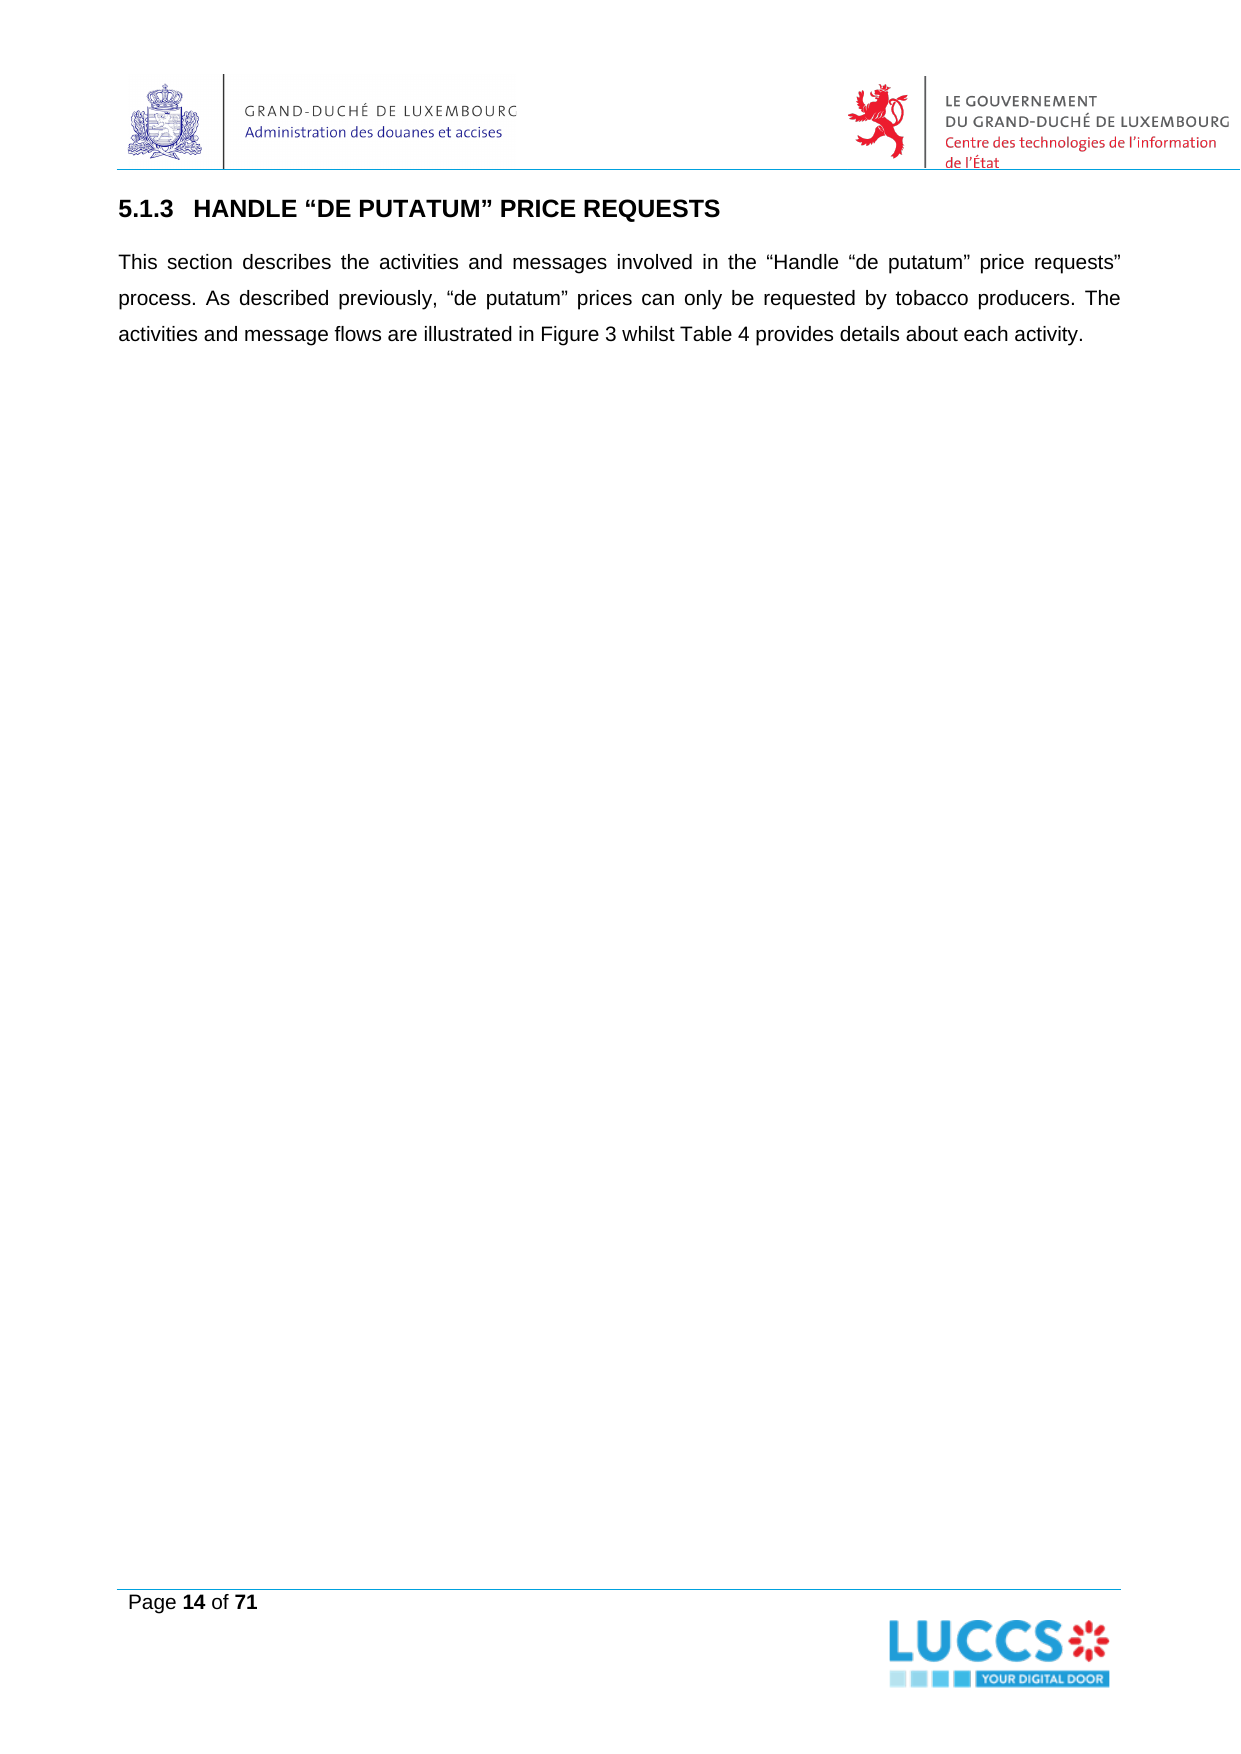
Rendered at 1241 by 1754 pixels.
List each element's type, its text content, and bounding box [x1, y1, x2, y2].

subtitle HANDLE “DE PUTATUM” PRICE REQUESTS [118, 194, 1122, 223]
picture [889, 1620, 1110, 1688]
picture [848, 76, 1229, 168]
text This section describes the activities and messages involved in the “Handle “de putatum” price requests” process. As described previously, “de putatum” prices can only be requested by tobacco producers. The activities and message flows are illustrated in Figure 3 whilst Table 4 provides details about each activity. [118, 250, 1122, 346]
picture [127, 74, 517, 168]
